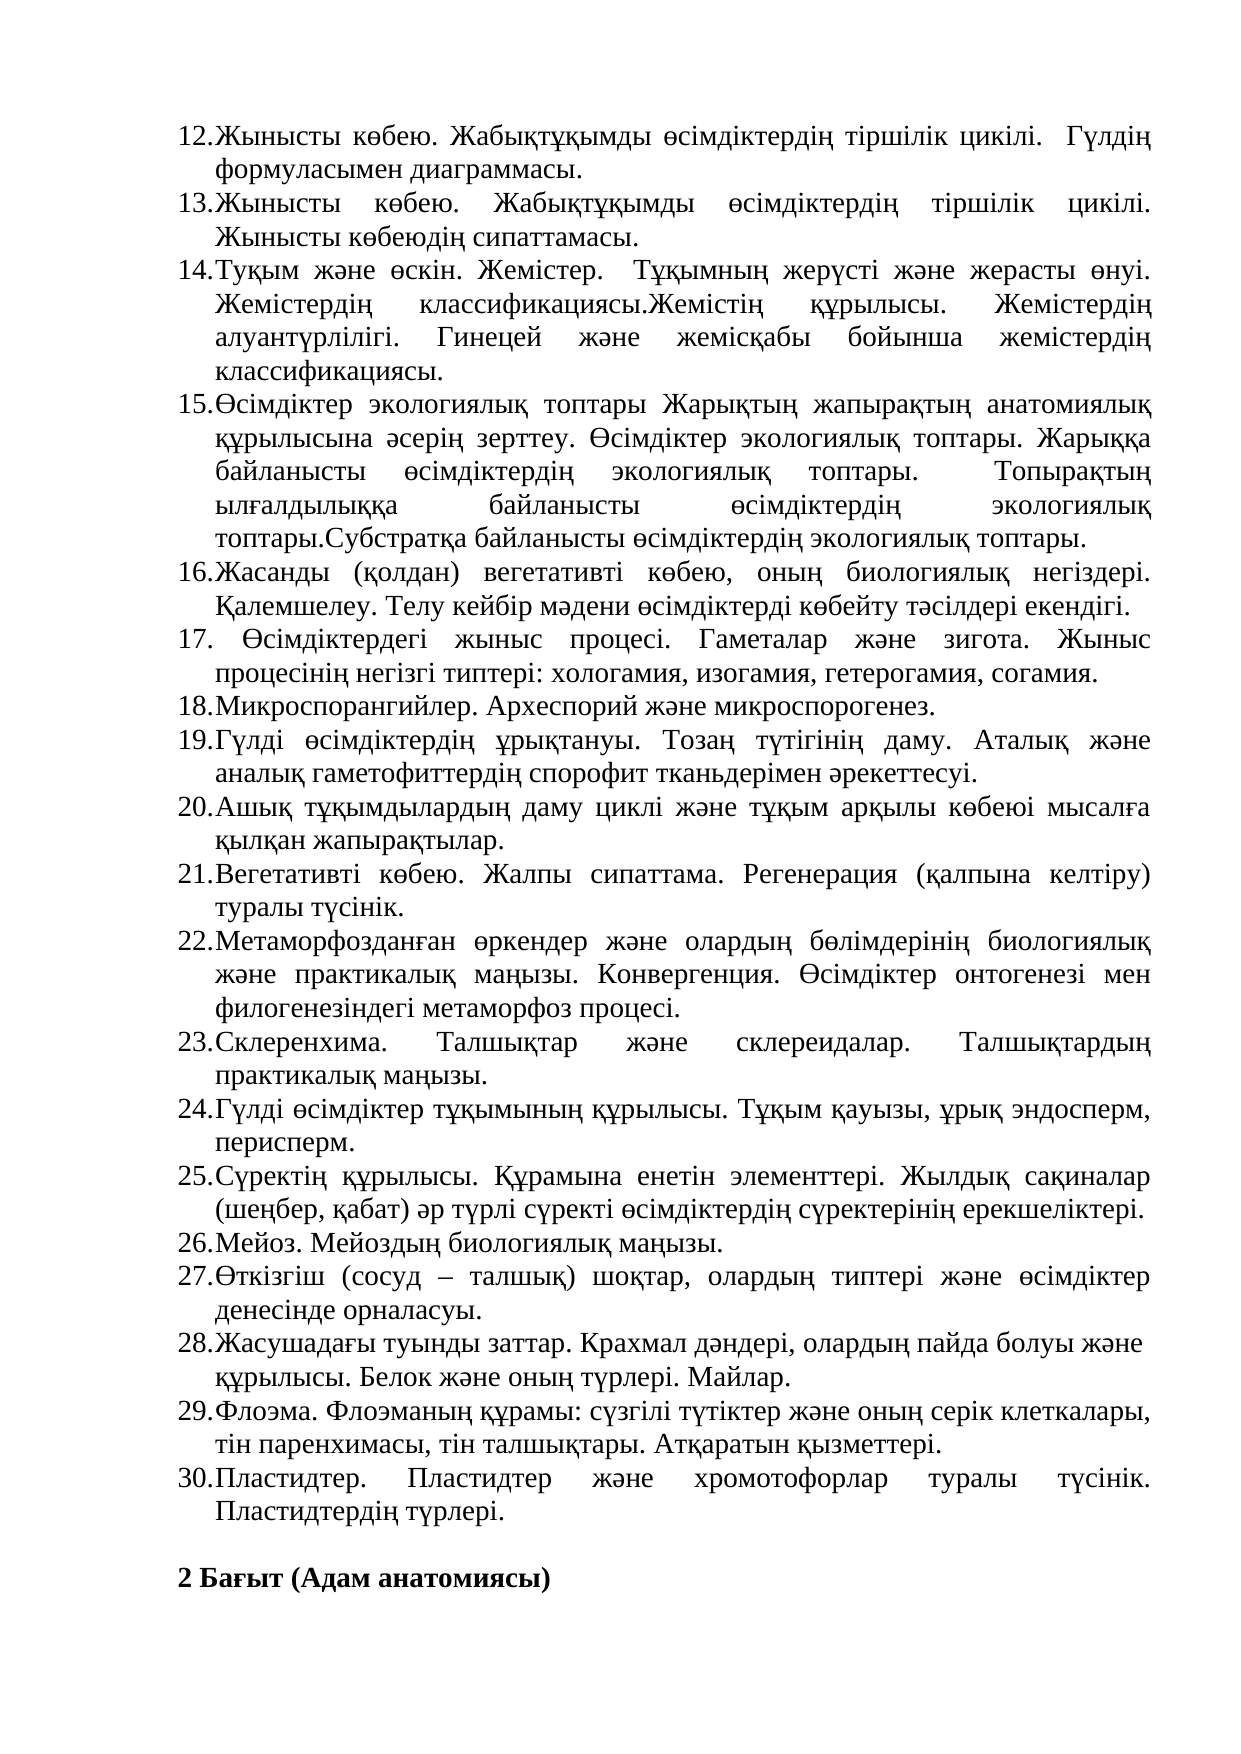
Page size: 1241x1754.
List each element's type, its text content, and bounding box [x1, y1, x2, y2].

text 2 Бағыт (Адам анатомиясы) [177, 1560, 1152, 1594]
list Мейоз. Мейоздың биологиялық маңызы. [177, 1225, 1152, 1258]
list Жынысты көбею. Жабықтұқымды өсімдіктердің тіршілік цикілі. Жынысты көбеюдің сипаттамасы. [177, 185, 1152, 252]
list Сүректің құрылысы. Құрамына енетін элементтері. Жылдық сақиналар (шеңбер, қабат) әр түрлі сүректі өсімдіктердің сүректерінің ерекшеліктері. [177, 1158, 1152, 1225]
list Флоэма. Флоэманың құрамы: сүзгілі түтіктер және оның серік клеткалары, тін паренхимасы, тін талшықтары. Атқаратын қызметтері. [177, 1393, 1152, 1460]
list Гүлді өсімдіктердің ұрықтануы. Тозаң түтігінің даму. Аталық және аналық гаметофиттердің спорофит тканьдерімен әрекеттесуі. [177, 722, 1152, 789]
list Склеренхима. Талшықтар және склереидалар. Талшықтардың практикалық маңызы. [177, 1024, 1152, 1091]
list Вегетативті көбею. Жалпы сипаттама. Регенерация (қалпына келтіру) туралы түсінік. [177, 856, 1152, 923]
list Микроспорангийлер. Археспорий және микроспорогенез. [177, 688, 1152, 722]
list Өткізгіш (сосуд – талшық) шоқтар, олардың типтері және өсімдіктер денесінде орналасуы. [177, 1258, 1152, 1326]
list Өсімдіктер экологиялық топтары Жарықтың жапырақтың анатомиялық құрылысына әсерің зерттеу. Өсімдіктер экологиялық топтары. Жарыққа байланысты өсімдіктердің экологиялық топтары. Топырақтың ылғалдылыққа байланысты өсімдіктердің экологиялық топтары.Субстратқа байланысты өсімдіктердің экологиялық топтары. [177, 386, 1152, 554]
list Өсімдіктердегі жыныс процесі. Гаметалар және зигота. Жыныс процесінің негізгі типтері: хологамия, изогамия, гетерогамия, согамия. [177, 621, 1152, 688]
list Жынысты көбею. Жабықтұқымды өсімдіктердің тіршілік цикілі. Гүлдің формуласымен диаграммасы. [177, 118, 1152, 185]
list Жасанды (қолдан) вегетативті көбею, оның биологиялық негіздері. Қалемшелеу. Телу кейбір мәдени өсімдіктерді көбейту тәсілдері екендігі. [177, 554, 1152, 621]
list Метаморфозданған өркендер және олардың бөлімдерінің биологиялық және практикалық маңызы. Конвергенция. Өсімдіктер онтогенезі мен филогенезіндегі метаморфоз процесі. [177, 923, 1152, 1024]
list Жасушадағы туынды заттар. Крахмал дәндері, олардың пайда болуы және құрылысы. Белок және оның түрлері. Майлар. [177, 1326, 1152, 1393]
list Туқым және өскін. Жемістер. Тұқымның жерүсті және жерасты өнуі. Жемістердің классификациясы.Жемістің құрылысы. Жемістердің алуантүрлілігі. Гинецей және жемісқабы бойынша жемістердің классификациясы. [177, 252, 1152, 386]
list Гүлді өсімдіктер тұқымының құрылысы. Тұқым қауызы, ұрық эндосперм, перисперм. [177, 1091, 1152, 1158]
list Пластидтер. Пластидтер және хромотофорлар туралы түсінік. Пластидтердің түрлері. [177, 1460, 1152, 1527]
list Ашық тұқымдылардың даму циклі және тұқым арқылы көбеюі мысалға қылқан жапырақтылар. [177, 789, 1152, 856]
